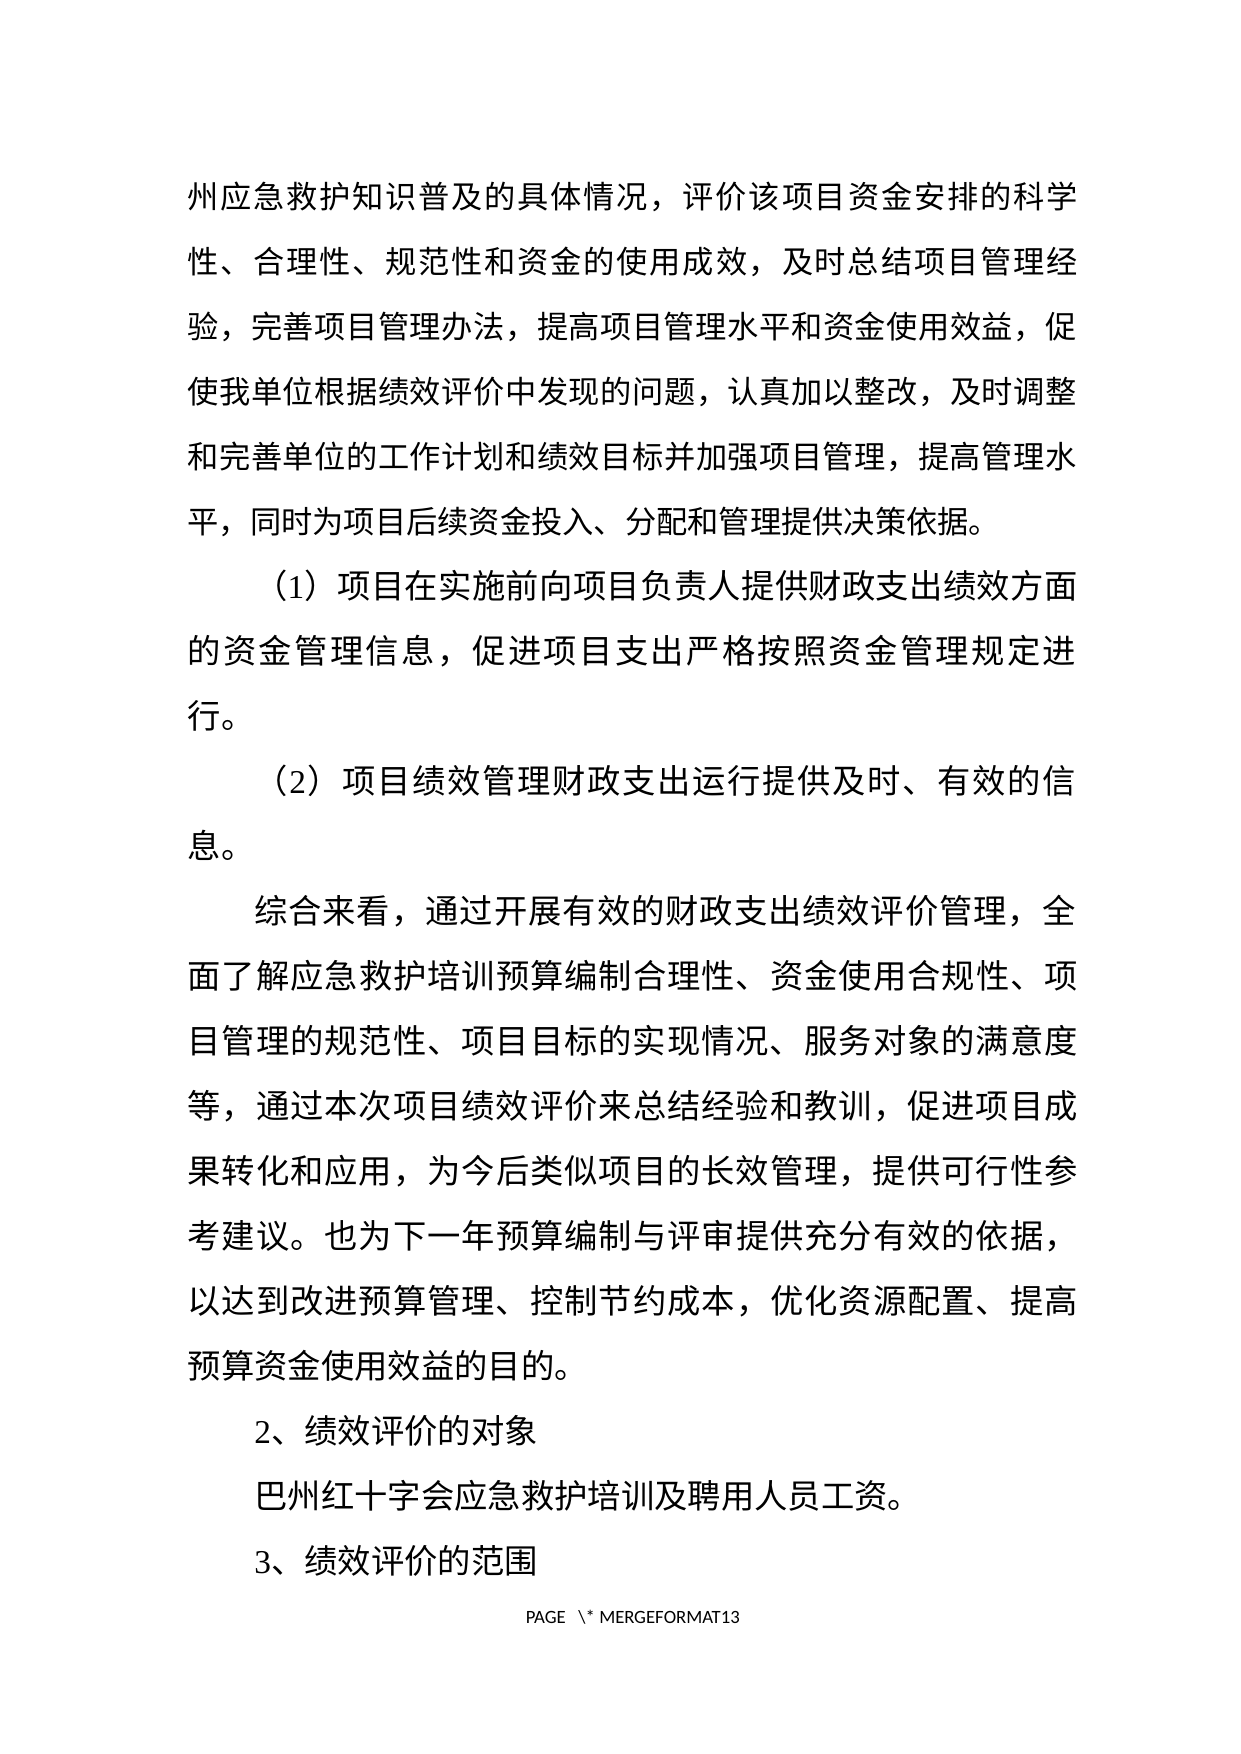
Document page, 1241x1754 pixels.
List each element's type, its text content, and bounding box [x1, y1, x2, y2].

text 综合来看，通过开展有效的财政支出绩效评价管理，全面了解应急救护培训预算编制合理性、资金使用合规性、项目管理的规范性、项目目标的实现情况、服务对象的满意度等，通过本次项目绩效评价来总结经验和教训，促进项目成果转化和应用，为今后类似项目的长效管理，提供可行性参考建议。也为下一年预算编制与评审提供充分有效的依据，以达到改进预算管理、控制节约成本，优化资源配置、提高预算资金使用效益的目的。 [187, 877, 1078, 1397]
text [187, 162, 1078, 552]
text 巴州红十字会应急救护培训及聘用人员工资。 [187, 1462, 1078, 1527]
title 2、绩效评价的对象 [187, 1397, 1078, 1462]
title 3、绩效评价的范围 [187, 1527, 1078, 1592]
list 项目在实施前向项目负责人提供财政支出绩效方面的资金管理信息，促进项目支出严格按照资金管理规定进行。 [187, 552, 1078, 747]
text （2）项目绩效管理财政支出运行提供及时、有效的信息。 [187, 747, 1078, 877]
